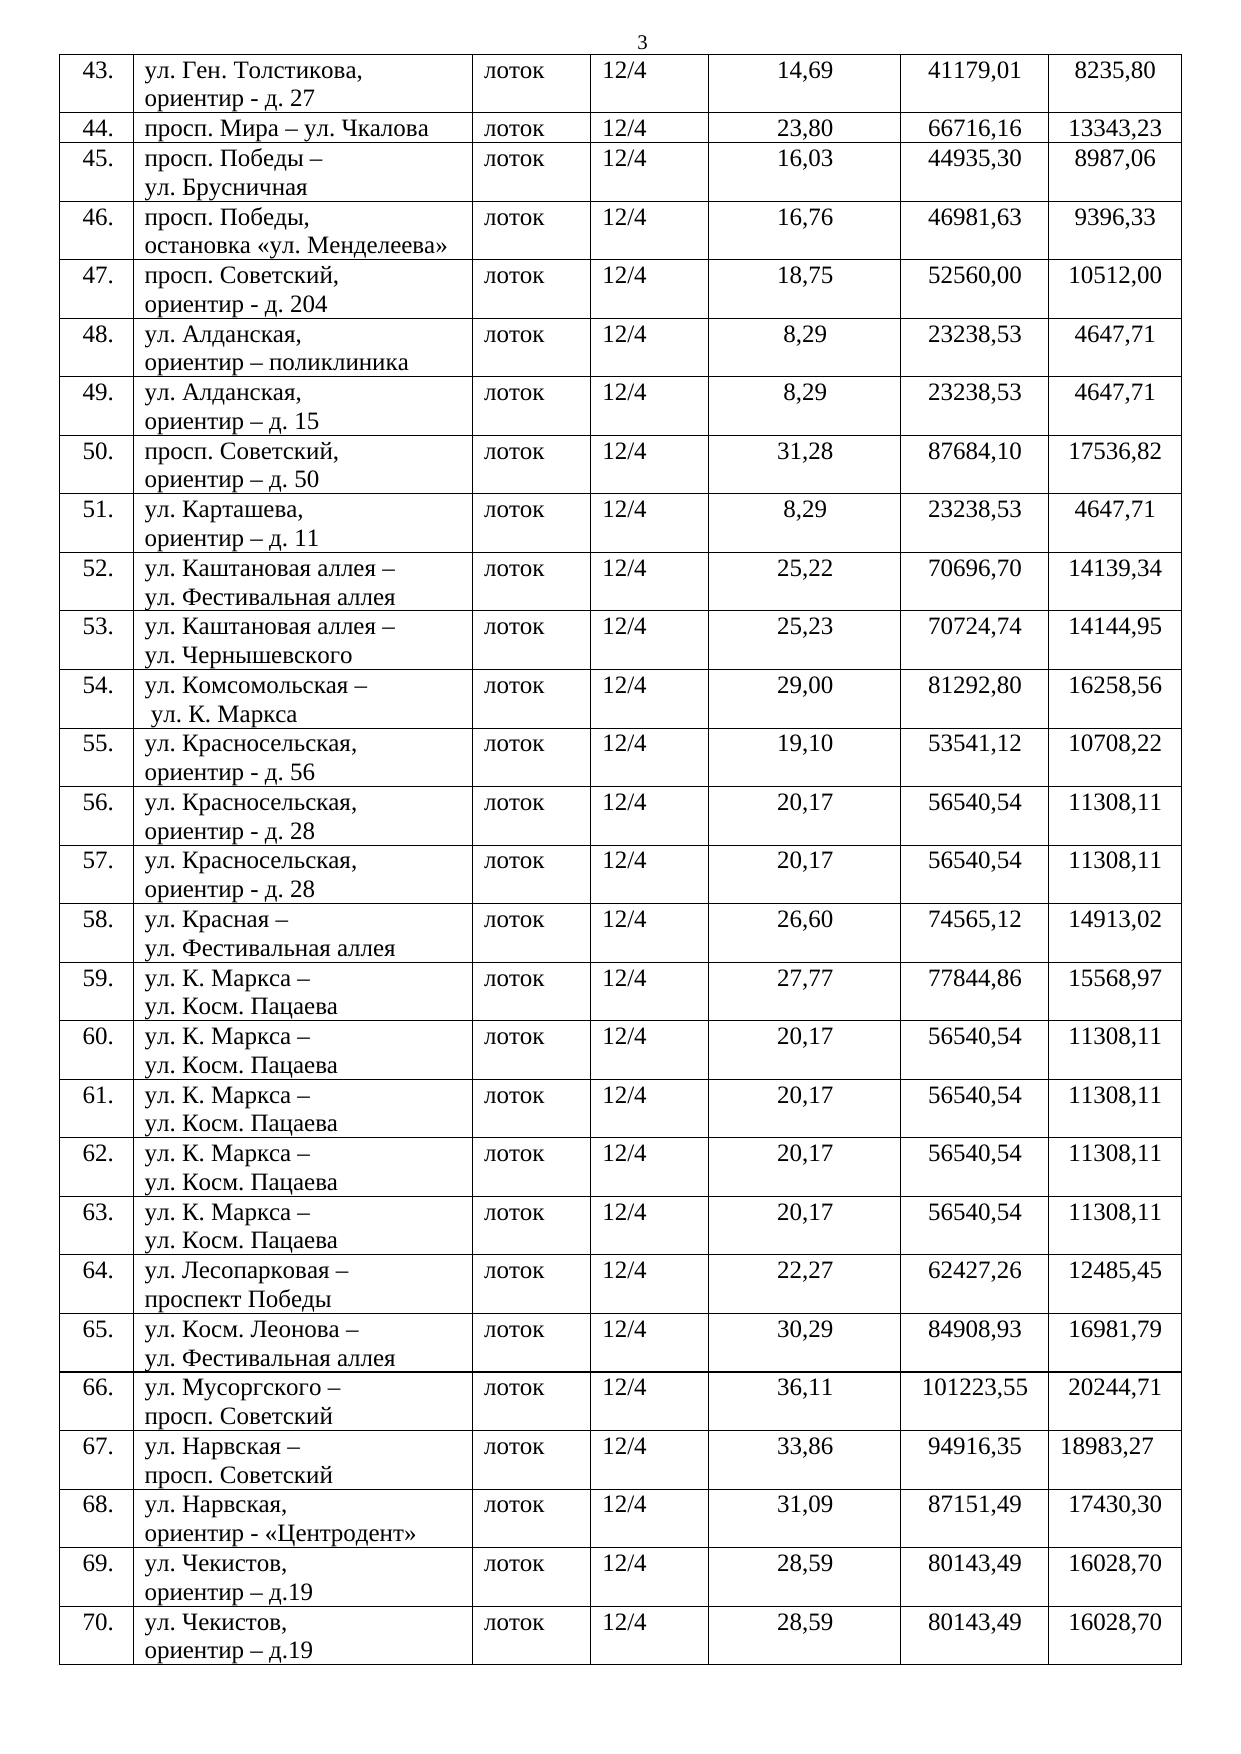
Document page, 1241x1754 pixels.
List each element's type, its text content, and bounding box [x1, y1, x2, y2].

table_cell 23238,53 [901, 319, 1048, 376]
table_cell ул. К. Маркса – ул. Косм. Пацаева [134, 963, 472, 1020]
table_cell лоток [473, 1138, 590, 1196]
table_cell 4647,71 [1049, 319, 1181, 376]
table_cell ул. Карташева, ориентир – д. 11 [134, 494, 472, 552]
table_cell 56540,54 [901, 787, 1048, 844]
table_cell ул. Алданская, ориентир – д. 15 [134, 377, 472, 435]
table_cell лоток [473, 670, 590, 727]
table_cell лоток [473, 143, 590, 201]
table_cell 11308,11 [1049, 1197, 1181, 1254]
table_cell 23238,53 [901, 494, 1048, 552]
table_cell 12/4 [591, 904, 708, 962]
table_cell 14144,95 [1049, 611, 1181, 669]
table_cell 12/4 [591, 1373, 708, 1430]
table_cell [60, 494, 133, 552]
table_cell 12/4 [591, 1255, 708, 1313]
table_cell 25,22 [709, 553, 900, 610]
table_cell 53541,12 [901, 729, 1048, 786]
table_cell [60, 1490, 133, 1547]
table_cell 70696,70 [901, 553, 1048, 610]
table_cell 74565,12 [901, 904, 1048, 962]
table_cell 28,59 [709, 1607, 900, 1664]
table_cell 14913,02 [1049, 904, 1181, 962]
table_cell [60, 963, 133, 1020]
table_cell [60, 787, 133, 844]
table_cell лоток [473, 55, 590, 112]
table_cell 12/4 [591, 1021, 708, 1079]
table_cell 20244,71 [1049, 1373, 1181, 1430]
table_cell 12/4 [591, 1080, 708, 1137]
table_cell 23,80 [709, 113, 900, 142]
table_cell 12/4 [591, 436, 708, 493]
table_cell 16028,70 [1049, 1607, 1181, 1664]
table_cell 8987,06 [1049, 143, 1181, 201]
table_cell [60, 729, 133, 786]
table_cell 31,28 [709, 436, 900, 493]
table_cell просп. Советский, ориентир - д. 204 [134, 260, 472, 318]
table_cell [60, 1314, 133, 1371]
table_cell 31,09 [709, 1490, 900, 1547]
table_cell 22,27 [709, 1255, 900, 1313]
table_cell лоток [473, 1373, 590, 1430]
table_cell 10708,22 [1049, 729, 1181, 786]
table_cell 23238,53 [901, 377, 1048, 435]
table_cell [60, 113, 133, 142]
table_cell 12/4 [591, 729, 708, 786]
table_cell 77844,86 [901, 963, 1048, 1020]
table_cell [60, 1548, 133, 1606]
table_cell 80143,49 [901, 1607, 1048, 1664]
table_cell 9396,33 [1049, 202, 1181, 259]
table_cell 70724,74 [901, 611, 1048, 669]
table_cell 11308,11 [1049, 1138, 1181, 1196]
table_cell просп. Победы, остановка «ул. Менделеева» [134, 202, 472, 259]
table_cell 12/4 [591, 1197, 708, 1254]
table_cell [60, 1373, 133, 1430]
table_cell 12/4 [591, 846, 708, 903]
table_cell ул. Мусоргского – просп. Советский [134, 1373, 472, 1430]
table_cell 101223,55 [901, 1373, 1048, 1430]
table_cell лоток [473, 436, 590, 493]
table_cell [60, 143, 133, 201]
table_cell ул. Алданская, ориентир – поликлиника [134, 319, 472, 376]
table_cell 56540,54 [901, 1138, 1048, 1196]
table_cell лоток [473, 729, 590, 786]
table_cell лоток [473, 1255, 590, 1313]
table_cell 25,23 [709, 611, 900, 669]
table_cell 33,86 [709, 1431, 900, 1488]
table_cell 8,29 [709, 494, 900, 552]
table_cell 11308,11 [1049, 787, 1181, 844]
table_cell [60, 436, 133, 493]
table_cell ул. Красносельская, ориентир - д. 56 [134, 729, 472, 786]
table_cell 11308,11 [1049, 846, 1181, 903]
table_cell 12/4 [591, 1138, 708, 1196]
table_cell 12/4 [591, 787, 708, 844]
table_cell 10512,00 [1049, 260, 1181, 318]
table_cell ул. К. Маркса – ул. Косм. Пацаева [134, 1080, 472, 1137]
table_cell 17536,82 [1049, 436, 1181, 493]
table_cell 56540,54 [901, 1021, 1048, 1079]
table_cell лоток [473, 1021, 590, 1079]
table_cell просп. Советский, ориентир – д. 50 [134, 436, 472, 493]
table_cell 12485,45 [1049, 1255, 1181, 1313]
table_cell [60, 1255, 133, 1313]
table_cell лоток [473, 611, 590, 669]
table_cell ул. Лесопарковая – проспект Победы [134, 1255, 472, 1313]
table_cell 12/4 [591, 1490, 708, 1547]
table_cell [60, 319, 133, 376]
table_cell 8,29 [709, 319, 900, 376]
table_cell лоток [473, 1197, 590, 1254]
table_cell ул. Красносельская, ориентир - д. 28 [134, 787, 472, 844]
table_cell лоток [473, 113, 590, 142]
table_cell просп. Победы – ул. Брусничная [134, 143, 472, 201]
table_cell 87151,49 [901, 1490, 1048, 1547]
table_cell 28,59 [709, 1548, 900, 1606]
table_cell 16258,56 [1049, 670, 1181, 727]
table_cell ул. Комсомольская – ул. К. Маркса [134, 670, 472, 727]
table_cell 66716,16 [901, 113, 1048, 142]
table_cell 15568,97 [1049, 963, 1181, 1020]
table_cell [60, 904, 133, 962]
table_cell лоток [473, 1548, 590, 1606]
table_cell [60, 1021, 133, 1079]
table_cell 12/4 [591, 963, 708, 1020]
table_cell ул. К. Маркса – ул. Косм. Пацаева [134, 1138, 472, 1196]
table_cell 16,76 [709, 202, 900, 259]
table_cell лоток [473, 202, 590, 259]
table_cell 14,69 [709, 55, 900, 112]
table_cell 26,60 [709, 904, 900, 962]
table_cell ул. Нарвская – просп. Советский [134, 1431, 472, 1488]
table_cell 16981,79 [1049, 1314, 1181, 1371]
table_cell 36,11 [709, 1373, 900, 1430]
table_cell [60, 1197, 133, 1254]
table_cell 30,29 [709, 1314, 900, 1371]
table_cell 12/4 [591, 494, 708, 552]
table_cell ул. Нарвская, ориентир - «Центродент» [134, 1490, 472, 1547]
table_cell лоток [473, 1080, 590, 1137]
table_cell 12/4 [591, 319, 708, 376]
table_cell 44935,30 [901, 143, 1048, 201]
table_cell просп. Мира – ул. Чкалова [134, 113, 472, 142]
table_cell лоток [473, 494, 590, 552]
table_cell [134, 1607, 472, 1664]
table_cell 12/4 [591, 113, 708, 142]
table_cell 12/4 [591, 553, 708, 610]
table_cell 4647,71 [1049, 377, 1181, 435]
table_cell ул. Каштановая аллея – ул. Чернышевского [134, 611, 472, 669]
table_cell 27,77 [709, 963, 900, 1020]
table_cell 12/4 [591, 1607, 708, 1664]
table_cell 19,10 [709, 729, 900, 786]
table_cell 20,17 [709, 1021, 900, 1079]
table_cell [60, 55, 133, 112]
table_cell лоток [473, 553, 590, 610]
table_cell 20,17 [709, 1138, 900, 1196]
table_cell 62427,26 [901, 1255, 1048, 1313]
table_cell 4647,71 [1049, 494, 1181, 552]
table_cell лоток [473, 319, 590, 376]
table_cell 29,00 [709, 670, 900, 727]
table_cell [60, 553, 133, 610]
table_cell 20,17 [709, 1080, 900, 1137]
table_cell лоток [473, 904, 590, 962]
table_cell лоток [473, 787, 590, 844]
table_cell [60, 846, 133, 903]
table_cell ул. К. Маркса – ул. Косм. Пацаева [134, 1197, 472, 1254]
table_cell 12/4 [591, 670, 708, 727]
table_cell [60, 260, 133, 318]
table_cell ул. Косм. Леонова – ул. Фестивальная аллея [134, 1314, 472, 1371]
table_cell 20,17 [709, 787, 900, 844]
table_cell 18983,27 [1049, 1431, 1181, 1488]
table_cell 12/4 [591, 377, 708, 435]
table_cell ул. Ген. Толстикова, ориентир - д. 27 [134, 55, 472, 112]
table_cell [60, 202, 133, 259]
table_cell 12/4 [591, 202, 708, 259]
table_cell 18,75 [709, 260, 900, 318]
table_cell 17430,30 [1049, 1490, 1181, 1547]
table_cell лоток [473, 1314, 590, 1371]
table_cell [60, 670, 133, 727]
table_cell 8235,80 [1049, 55, 1181, 112]
table_cell 41179,01 [901, 55, 1048, 112]
table_cell ул. К. Маркса – ул. Косм. Пацаева [134, 1021, 472, 1079]
table_cell 20,17 [709, 1197, 900, 1254]
table_cell 14139,34 [1049, 553, 1181, 610]
table_cell 11308,11 [1049, 1021, 1181, 1079]
table_cell лоток [473, 260, 590, 318]
table_cell ул. Чекистов, ориентир – д.19 [134, 1548, 472, 1606]
table_cell 12/4 [591, 1548, 708, 1606]
table_cell [60, 377, 133, 435]
table_cell 80143,49 [901, 1548, 1048, 1606]
table_cell 20,17 [709, 846, 900, 903]
table_cell 56540,54 [901, 846, 1048, 903]
table_cell лоток [473, 1607, 590, 1664]
table_cell 84908,93 [901, 1314, 1048, 1371]
table_cell 12/4 [591, 143, 708, 201]
table_cell 16028,70 [1049, 1548, 1181, 1606]
table_cell 8,29 [709, 377, 900, 435]
table_cell лоток [473, 377, 590, 435]
table_cell 52560,00 [901, 260, 1048, 318]
table_cell 94916,35 [901, 1431, 1048, 1488]
table_cell [60, 1431, 133, 1488]
table_cell 81292,80 [901, 670, 1048, 727]
table_cell [60, 1607, 133, 1664]
table_cell лоток [473, 1431, 590, 1488]
table_cell 12/4 [591, 55, 708, 112]
table_cell 56540,54 [901, 1080, 1048, 1137]
table_cell 46981,63 [901, 202, 1048, 259]
table_cell 12/4 [591, 611, 708, 669]
table_cell 16,03 [709, 143, 900, 201]
table_cell 12/4 [591, 1314, 708, 1371]
table_cell 56540,54 [901, 1197, 1048, 1254]
table_cell лоток [473, 846, 590, 903]
table_cell 12/4 [591, 260, 708, 318]
table_cell [60, 611, 133, 669]
table_cell ул. Красносельская, ориентир - д. 28 [134, 846, 472, 903]
table_cell ул. Каштановая аллея – ул. Фестивальная аллея [134, 553, 472, 610]
table_cell лоток [473, 963, 590, 1020]
table_cell 13343,23 [1049, 113, 1181, 142]
table_cell ул. Красная – ул. Фестивальная аллея [134, 904, 472, 962]
table_cell лоток [473, 1490, 590, 1547]
table_cell 11308,11 [1049, 1080, 1181, 1137]
table_cell [60, 1138, 133, 1196]
table_cell [60, 1080, 133, 1137]
table_cell 12/4 [591, 1431, 708, 1488]
table_cell 87684,10 [901, 436, 1048, 493]
